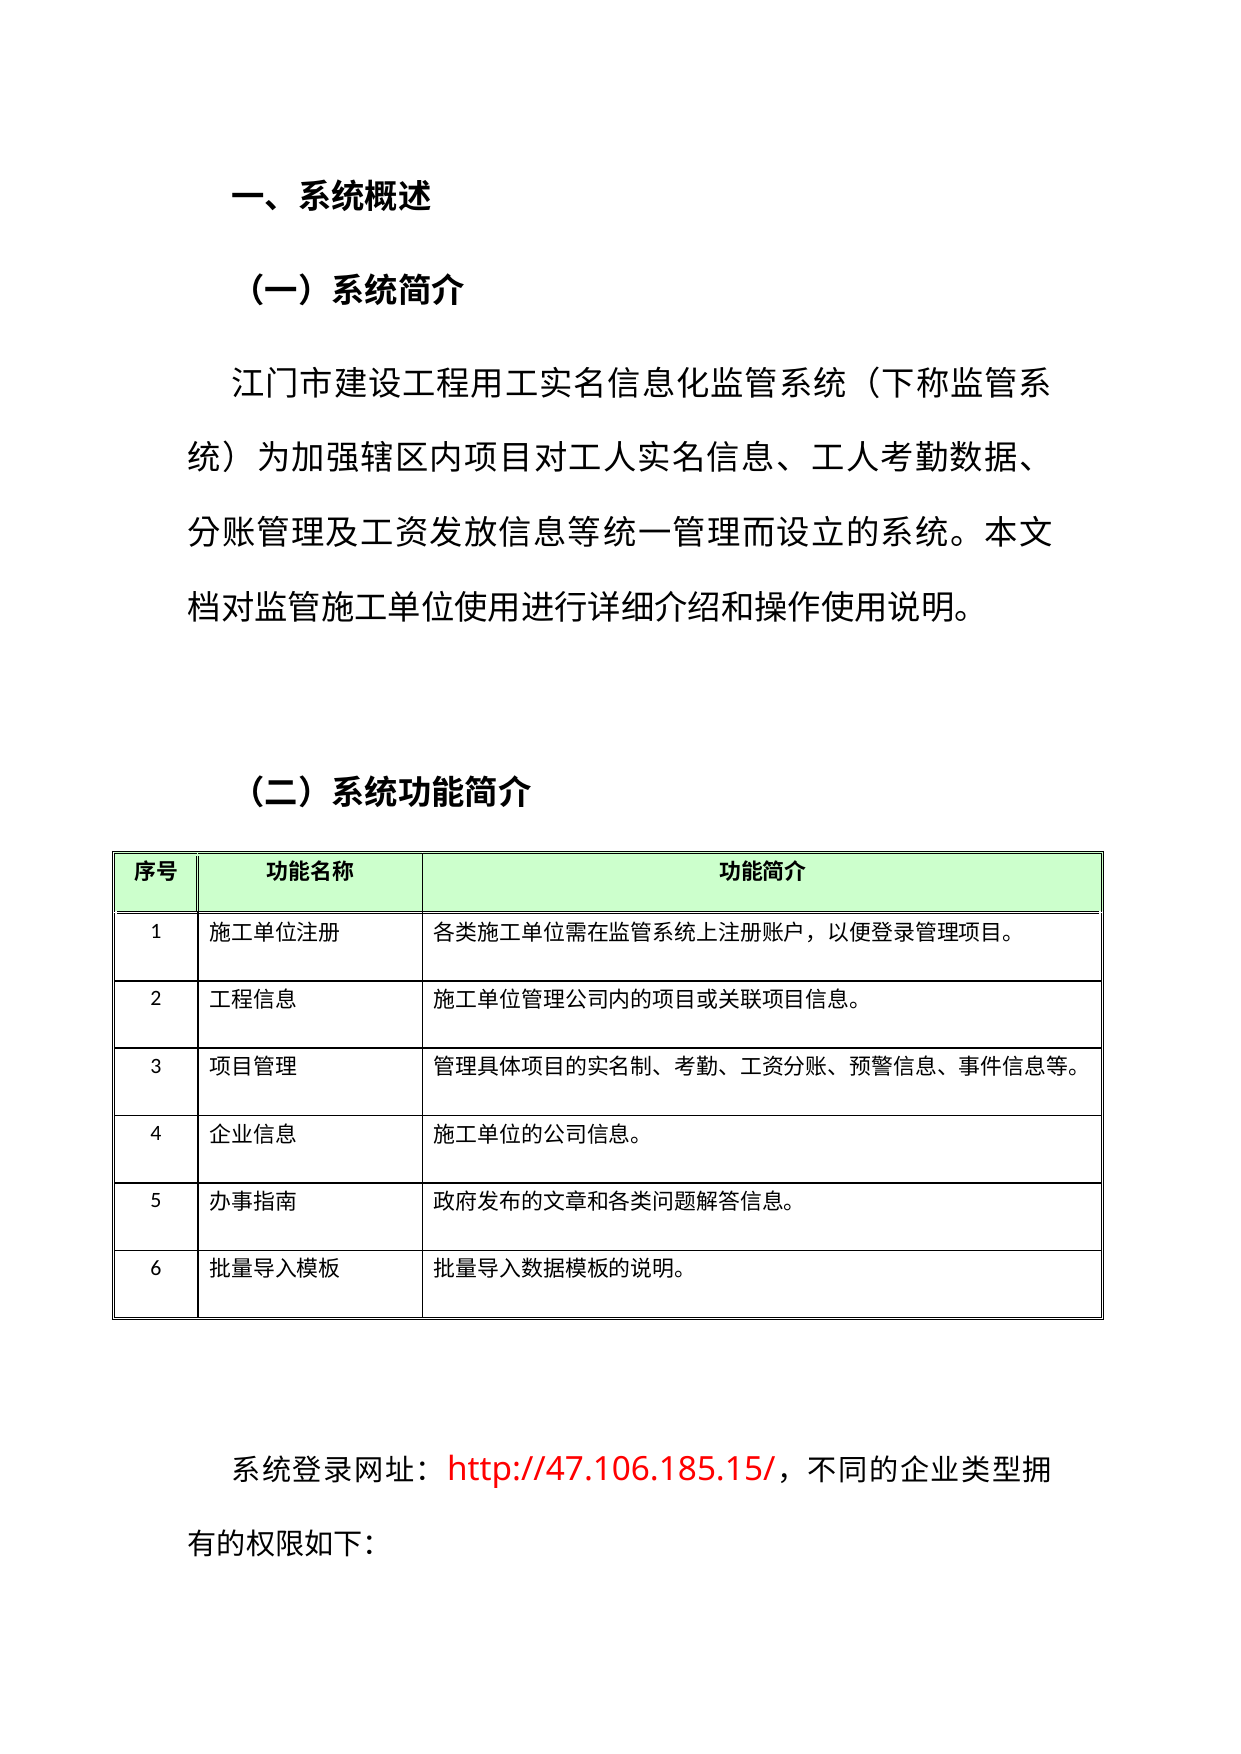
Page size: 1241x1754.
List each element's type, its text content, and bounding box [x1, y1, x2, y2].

table_cell 施工单位的公司信息。 [423, 1116, 1101, 1182]
table_cell 各类施工单位需在监管系统上注册账户，以便登录管理项目。 [423, 911, 1103, 980]
table_cell 批量导入模板 [199, 1251, 422, 1317]
table_cell 企业信息 [199, 1116, 422, 1182]
table_cell 项目管理 [199, 1049, 422, 1115]
table_cell 施工单位注册 [199, 914, 422, 980]
table_cell 施工单位管理公司内的项目或关联项目信息。 [423, 982, 1101, 1047]
table_cell 3 [115, 1049, 197, 1115]
text 江门市建设工程用工实名信息化监管系统（下称监管系统）为加强辖区内项目对工人实名信息、工人考勤数据、分账管理及工资发放信息等统一管理而设立的系统。本文档对监管施工单位使用进行详细介绍和操作使用说明。 [187, 348, 1053, 637]
table_header 功能名称 [198, 854, 422, 911]
table_cell 批量导入数据模板的说明。 [423, 1251, 1101, 1317]
list 系统简介 [187, 255, 1053, 320]
table_cell 2 [115, 982, 197, 1047]
table_cell 管理具体项目的实名制、考勤、工资分账、预警信息、事件信息等。 [423, 1049, 1101, 1115]
list 系统概述 [187, 162, 1053, 227]
table_cell 4 [115, 1116, 197, 1182]
table_cell 6 [115, 1251, 197, 1317]
table_cell 政府发布的文章和各类问题解答信息。 [423, 1184, 1101, 1249]
table_cell 5 [115, 1184, 197, 1249]
list 系统功能简介 [187, 758, 1053, 823]
table_header 功能简介 [423, 854, 1101, 911]
table_cell 1 [114, 911, 197, 980]
text 系统登录网址：http://47.106.185.15/，不同的企业类型拥有的权限如下： [187, 1434, 1053, 1574]
table_header 序号 [115, 852, 198, 911]
table_cell 办事指南 [199, 1184, 422, 1249]
table_cell 工程信息 [199, 982, 422, 1047]
